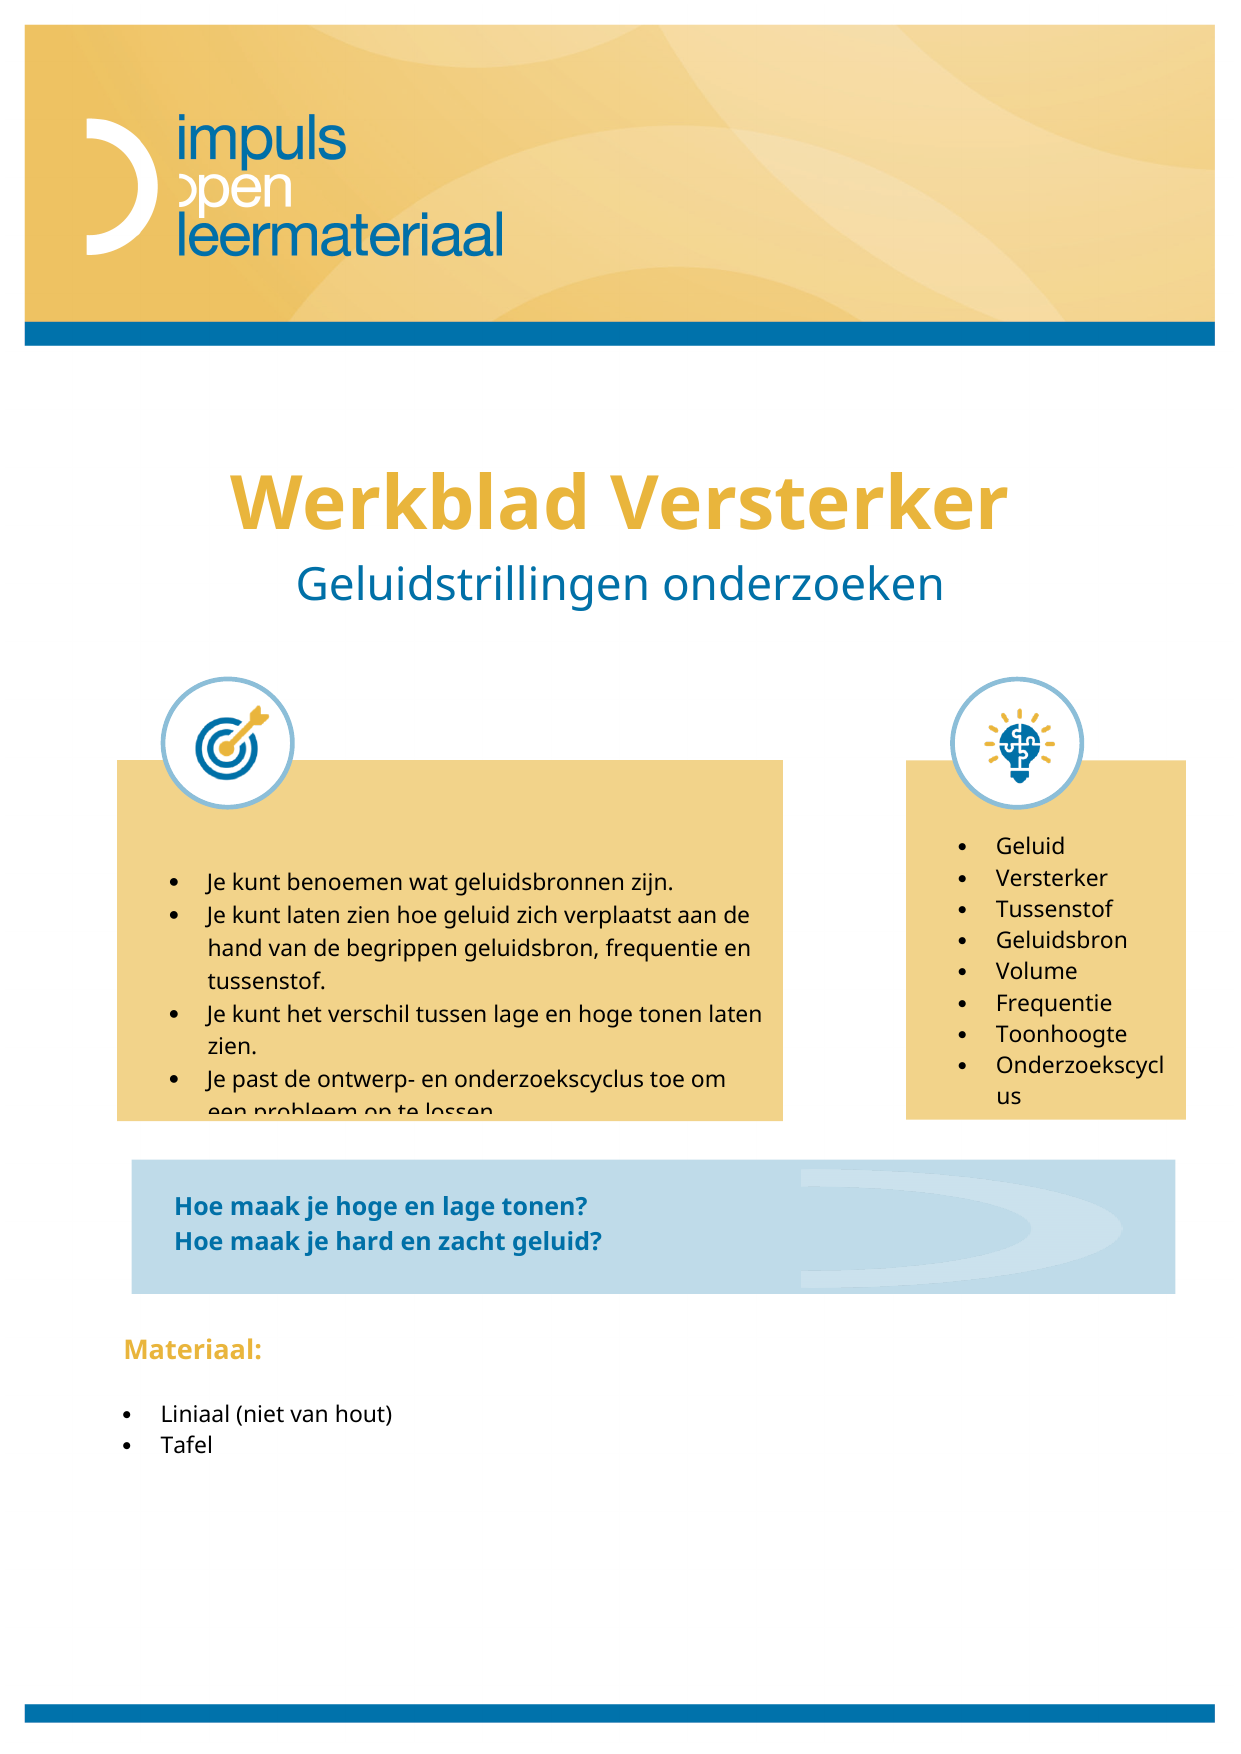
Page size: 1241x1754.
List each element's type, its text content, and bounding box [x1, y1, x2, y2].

picture [4, 4, 1235, 1743]
subtitle Geluidstrillingen onderzoeken [132, 551, 1108, 613]
text Werkblad Versterker [132, 449, 1108, 551]
